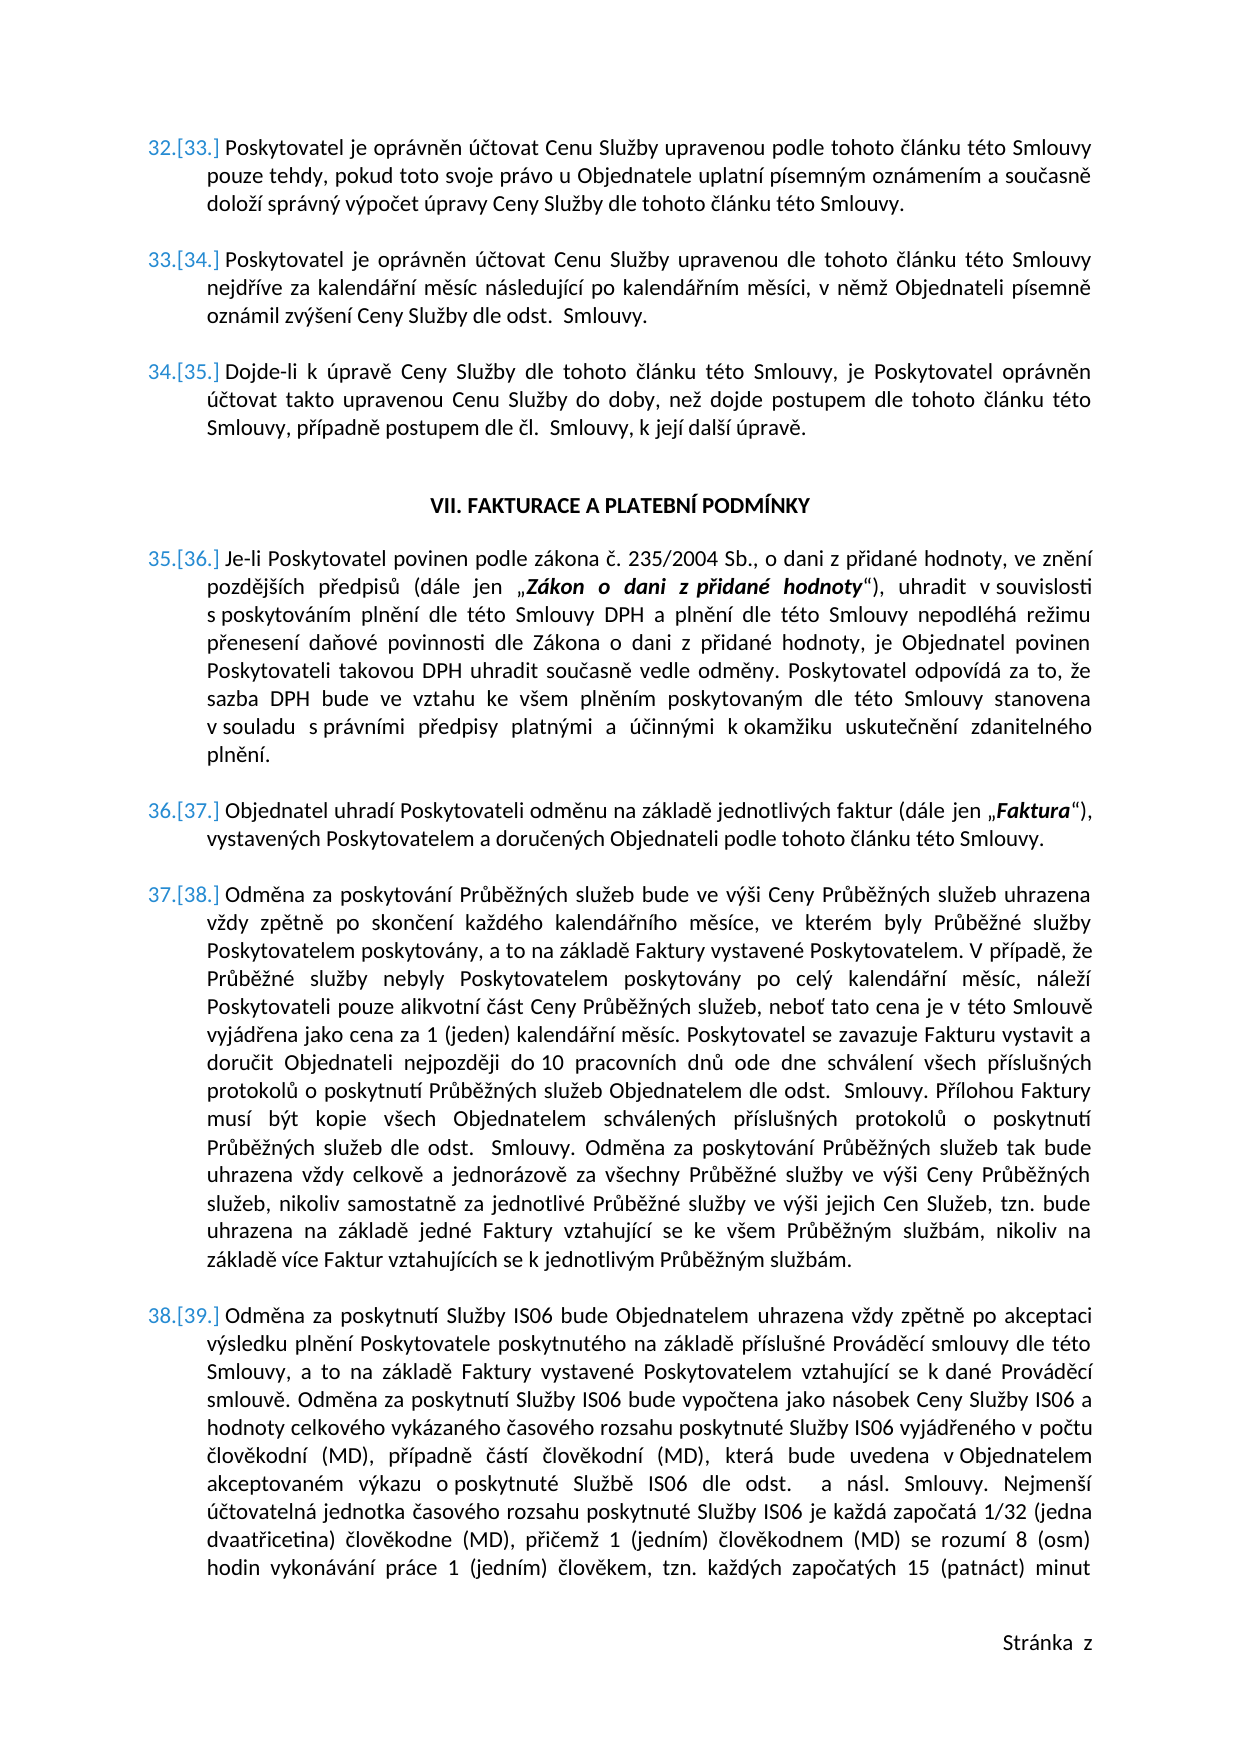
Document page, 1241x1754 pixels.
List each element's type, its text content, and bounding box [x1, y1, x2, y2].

text Poskytovatel je oprávněn účtovat Cenu Služby upravenou dle tohoto článku této Smlouvy nejdříve za kalendářní měsíc následující po kalendářním měsíci, v němž Objednateli písemně oznámil zvýšení Ceny Služby dle odst. 33 Smlouvy. [148, 245, 1093, 329]
text Poskytovatel je oprávněn účtovat Cenu Služby upravenou podle tohoto článku této Smlouvy pouze tehdy, pokud toto svoje právo u Objednatele uplatní písemným oznámením a současně doloží správný výpočet úpravy Ceny Služby dle tohoto článku této Smlouvy. [148, 133, 1093, 217]
subtitle FAKTURACE A PLATEBNÍ PODMÍNKY [148, 491, 1093, 519]
text Odměna za poskytování Průběžných služeb bude ve výši Ceny Průběžných služeb uhrazena vždy zpětně po skončení každého kalendářního měsíce, ve kterém byly Průběžné služby Poskytovatelem poskytovány, a to na základě Faktury vystavené Poskytovatelem. V případě, že Průběžné služby nebyly Poskytovatelem poskytovány po celý kalendářní měsíc, náleží Poskytovateli pouze alikvotní část Ceny Průběžných služeb, neboť tato cena je v této Smlouvě vyjádřena jako cena za 1 (jeden) kalendářní měsíc. Poskytovatel se zavazuje Fakturu vystavit a doručit Objednateli nejpozději do 10 pracovních dnů ode dne schválení všech příslušných protokolů o poskytnutí Průběžných služeb Objednatelem dle odst. 64 Smlouvy. Přílohou Faktury musí být kopie všech Objednatelem schválených příslušných protokolů o poskytnutí Průběžných služeb dle odst. 64 Smlouvy. Odměna za poskytování Průběžných služeb tak bude uhrazena vždy celkově a jednorázově za všechny Průběžné služby ve výši Ceny Průběžných služeb, nikoliv samostatně za jednotlivé Průběžné služby ve výši jejich Cen Služeb, tzn. bude uhrazena na základě jedné Faktury vztahující se ke všem Průběžným službám, nikoliv na základě více Faktur vztahujících se k jednotlivým Průběžným službám. [148, 880, 1093, 1273]
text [148, 1301, 1093, 1581]
text Objednatel uhradí Poskytovateli odměnu na základě jednotlivých faktur (dále jen „Faktura“), vystavených Poskytovatelem a doručených Objednateli podle tohoto článku této Smlouvy. [148, 796, 1093, 852]
text Je-li Poskytovatel povinen podle zákona č. 235/2004 Sb., o dani z přidané hodnoty, ve znění pozdějších předpisů (dále jen „Zákon o dani z přidané hodnoty“), uhradit v souvislosti s poskytováním plnění dle této Smlouvy DPH a plnění dle této Smlouvy nepodléhá režimu přenesení daňové povinnosti dle Zákona o dani z přidané hodnoty, je Objednatel povinen Poskytovateli takovou DPH uhradit současně vedle odměny. Poskytovatel odpovídá za to, že sazba DPH bude ve vztahu ke všem plněním poskytovaným dle této Smlouvy stanovena v souladu s právními předpisy platnými a účinnými k okamžiku uskutečnění zdanitelného plnění. [148, 544, 1093, 768]
text Dojde-li k úpravě Ceny Služby dle tohoto článku této Smlouvy, je Poskytovatel oprávněn účtovat takto upravenou Cenu Služby do doby, než dojde postupem dle tohoto článku této Smlouvy, případně postupem dle čl. V Smlouvy, k její další úpravě. [148, 357, 1093, 441]
